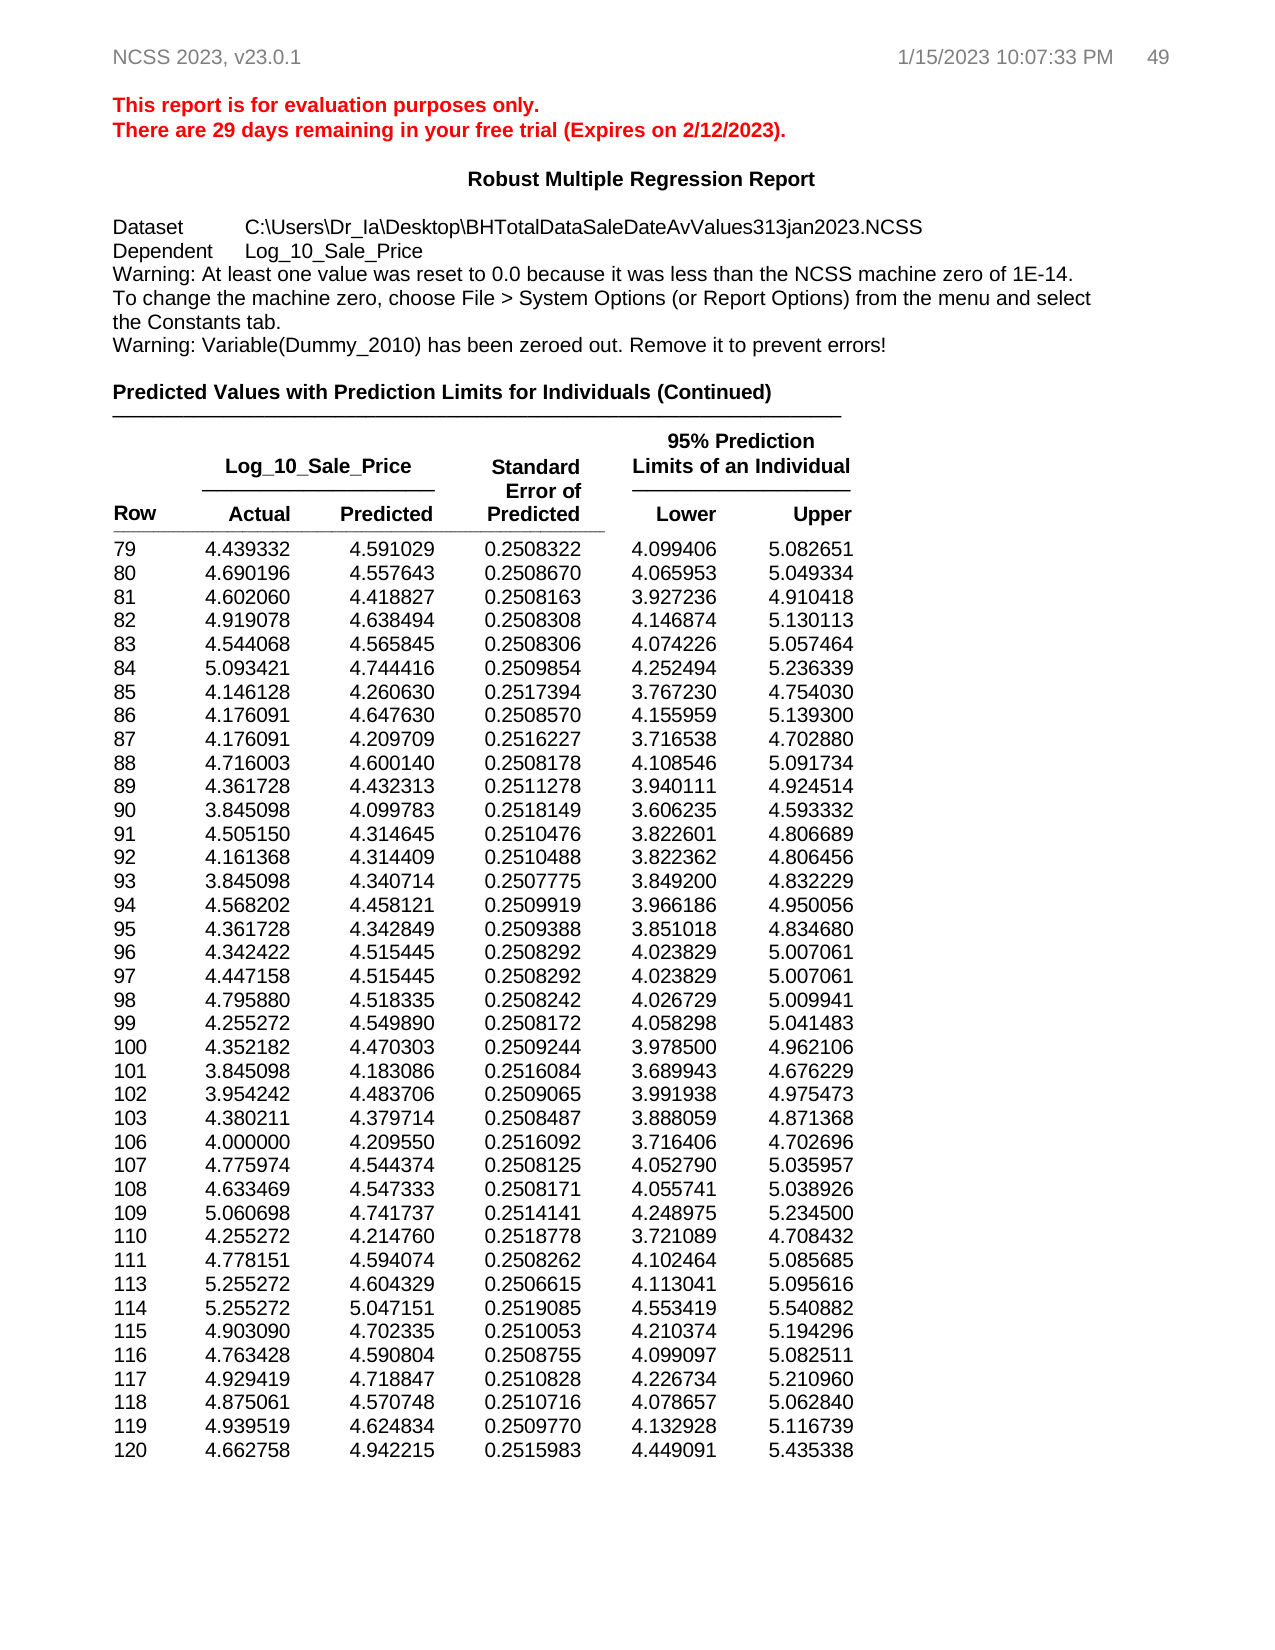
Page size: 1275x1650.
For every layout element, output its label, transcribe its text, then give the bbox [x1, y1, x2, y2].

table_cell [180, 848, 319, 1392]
text Predicted Values with Prediction Limits for Individuals (Continued) [112, 381, 1181, 404]
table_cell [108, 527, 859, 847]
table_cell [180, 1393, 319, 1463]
text ──────────────────────────────────────────────────────────────────────── [112, 404, 1181, 428]
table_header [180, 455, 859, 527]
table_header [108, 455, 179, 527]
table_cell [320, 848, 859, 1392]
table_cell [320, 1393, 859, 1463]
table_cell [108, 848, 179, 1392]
text 95% Prediction [667, 429, 1181, 453]
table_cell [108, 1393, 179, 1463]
